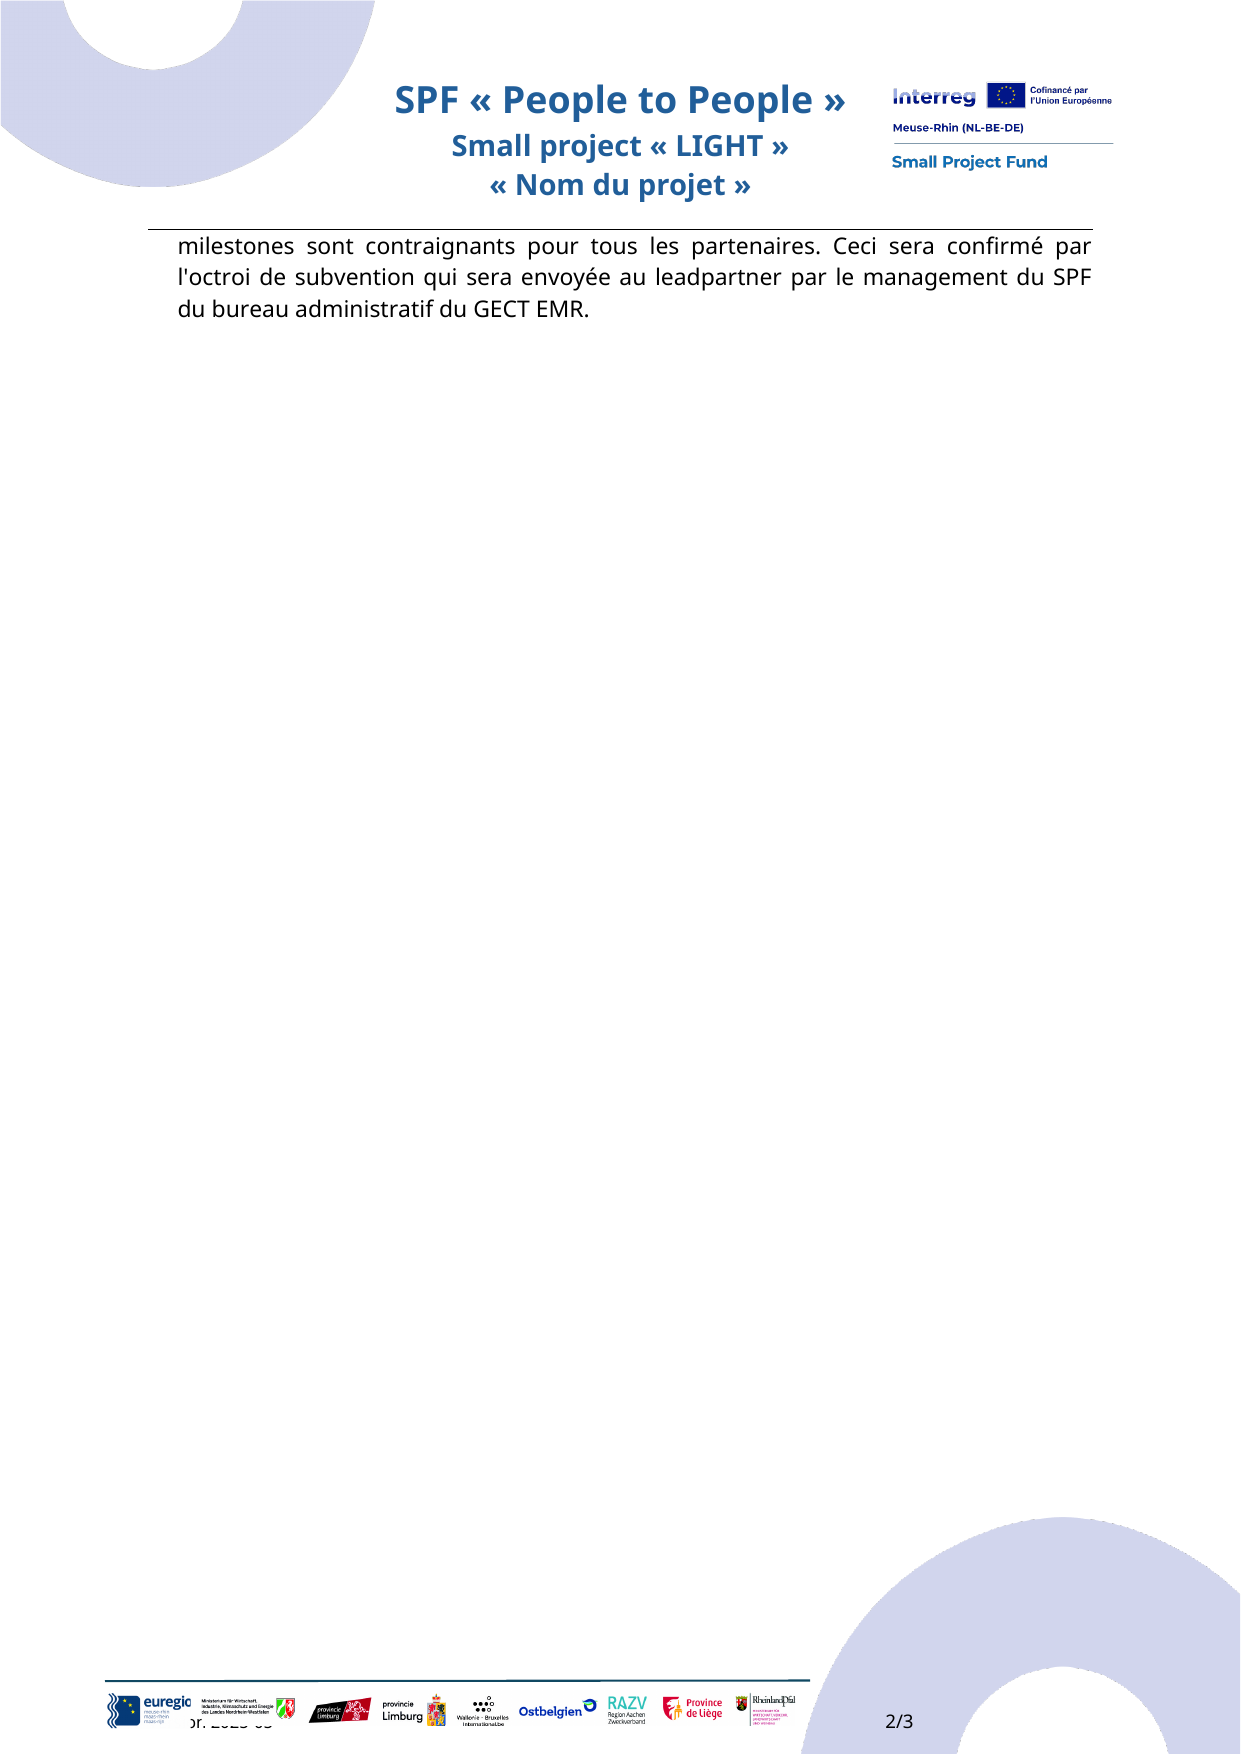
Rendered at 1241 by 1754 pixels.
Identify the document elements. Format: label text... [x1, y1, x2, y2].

picture [880, 74, 1128, 181]
picture [201, 1690, 795, 1726]
picture [800, 1517, 1241, 1754]
picture [106, 1690, 191, 1728]
picture [1, 1, 375, 187]
